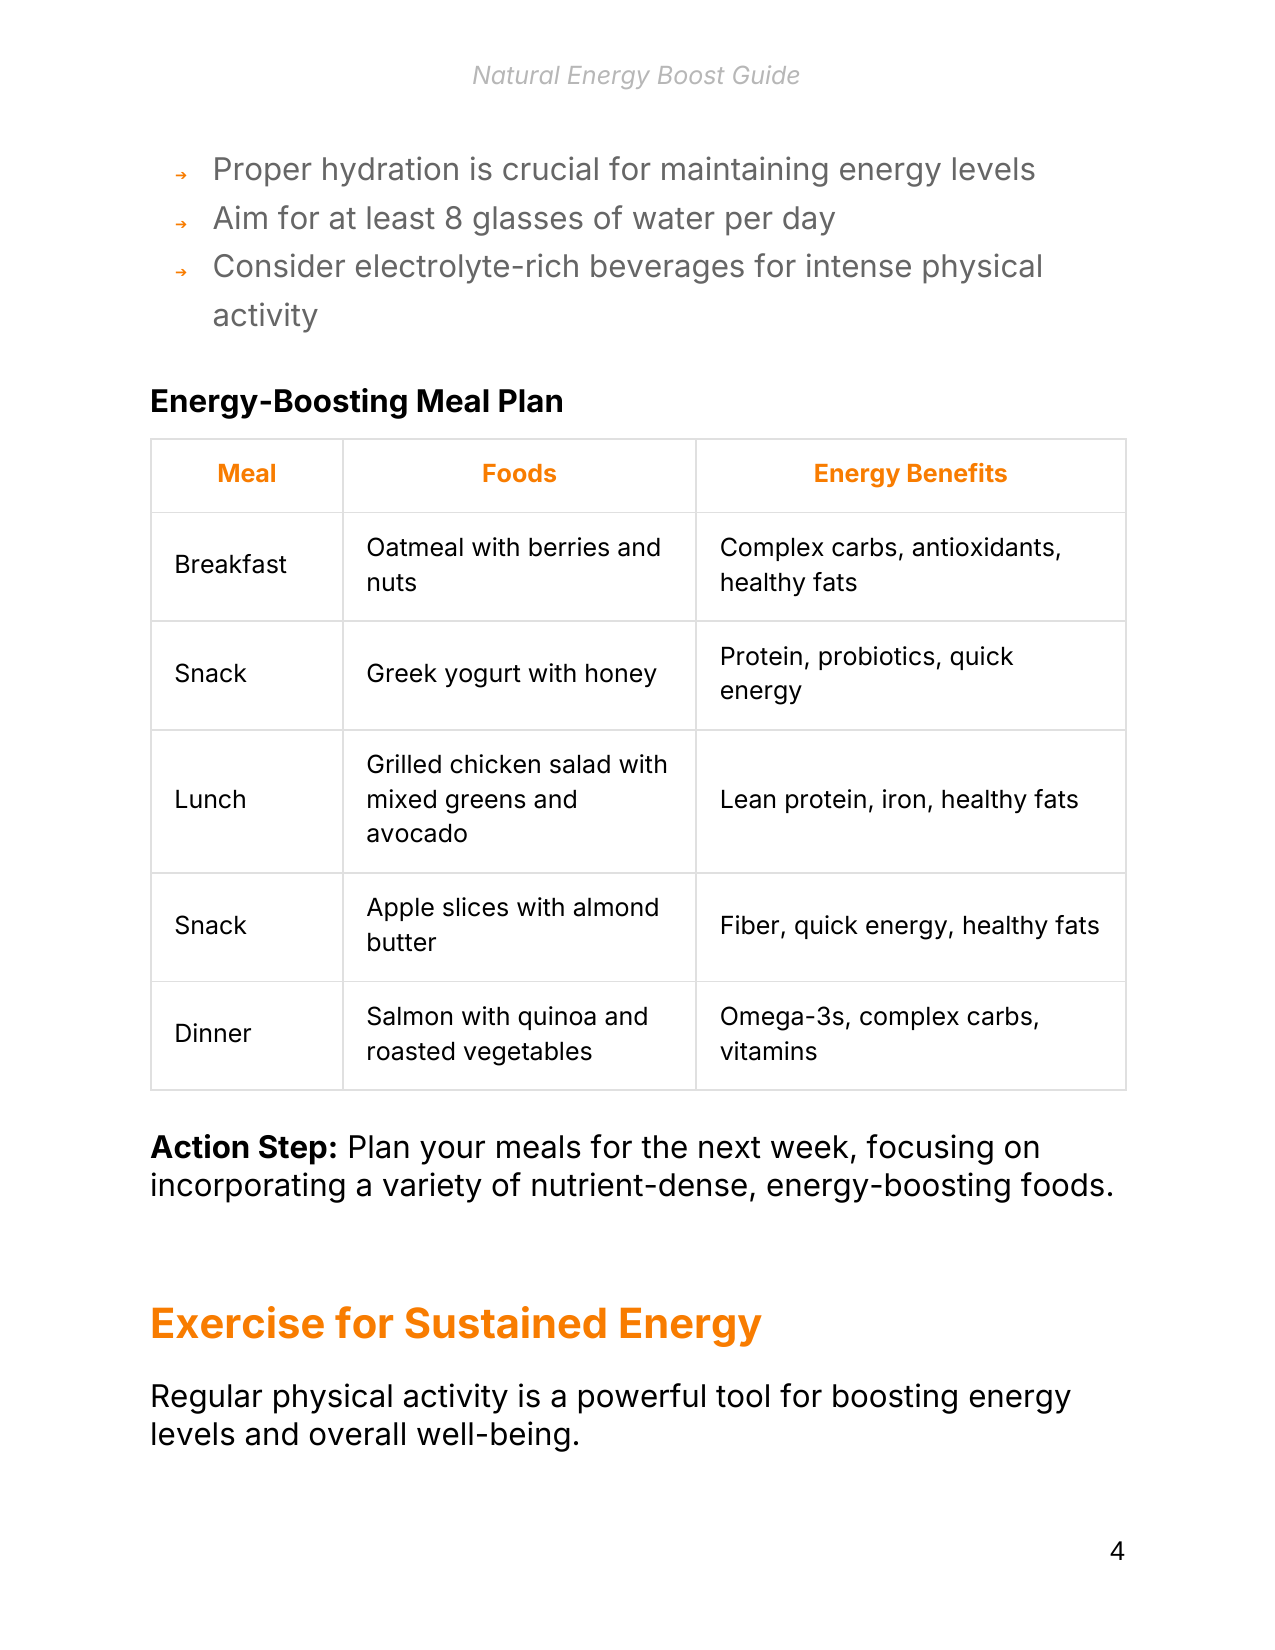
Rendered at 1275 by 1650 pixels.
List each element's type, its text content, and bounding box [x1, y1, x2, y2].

table_cell Greek yogurt with honey [344, 622, 695, 729]
text Regular physical activity is a powerful tool for boosting energy levels and overall well-being. [150, 1377, 1125, 1453]
table_header Meal [152, 440, 342, 512]
table_cell Oatmeal with berries and nuts [344, 513, 695, 620]
subtitle Exercise for Sustained Energy [150, 1298, 1125, 1349]
table_cell Salmon with quinoa and roasted vegetables [344, 982, 695, 1089]
table_cell Omega-3s, complex carbs, vitamins [697, 982, 1125, 1089]
table_cell Breakfast [152, 513, 342, 620]
table_cell Lean protein, iron, healthy fats [697, 731, 1125, 872]
table_cell Dinner [152, 982, 342, 1089]
table_cell Snack [152, 622, 342, 729]
subtitle Energy-Boosting Meal Plan [150, 382, 1125, 420]
text Action Step: Plan your meals for the next week, focusing on incorporating a variety of nutrient-dense, energy-boosting foods. [150, 1129, 1125, 1204]
list Consider electrolyte-rich beverages for intense physical activity [175, 247, 1125, 334]
table_cell Snack [152, 874, 342, 981]
list Proper hydration is crucial for maintaining energy levels [175, 150, 1125, 188]
table_cell Grilled chicken salad with mixed greens and avocado [344, 731, 695, 872]
table_cell Apple slices with almond butter [344, 874, 695, 981]
table_cell Protein, probiotics, quick energy [697, 622, 1125, 729]
table_header Foods [344, 440, 695, 512]
table_cell Fiber, quick energy, healthy fats [697, 874, 1125, 981]
table_cell Complex carbs, antioxidants, healthy fats [697, 513, 1125, 620]
table_header Energy Benefits [697, 440, 1125, 512]
table_cell Lunch [152, 731, 342, 872]
list Aim for at least 8 glasses of water per day [175, 199, 1125, 237]
